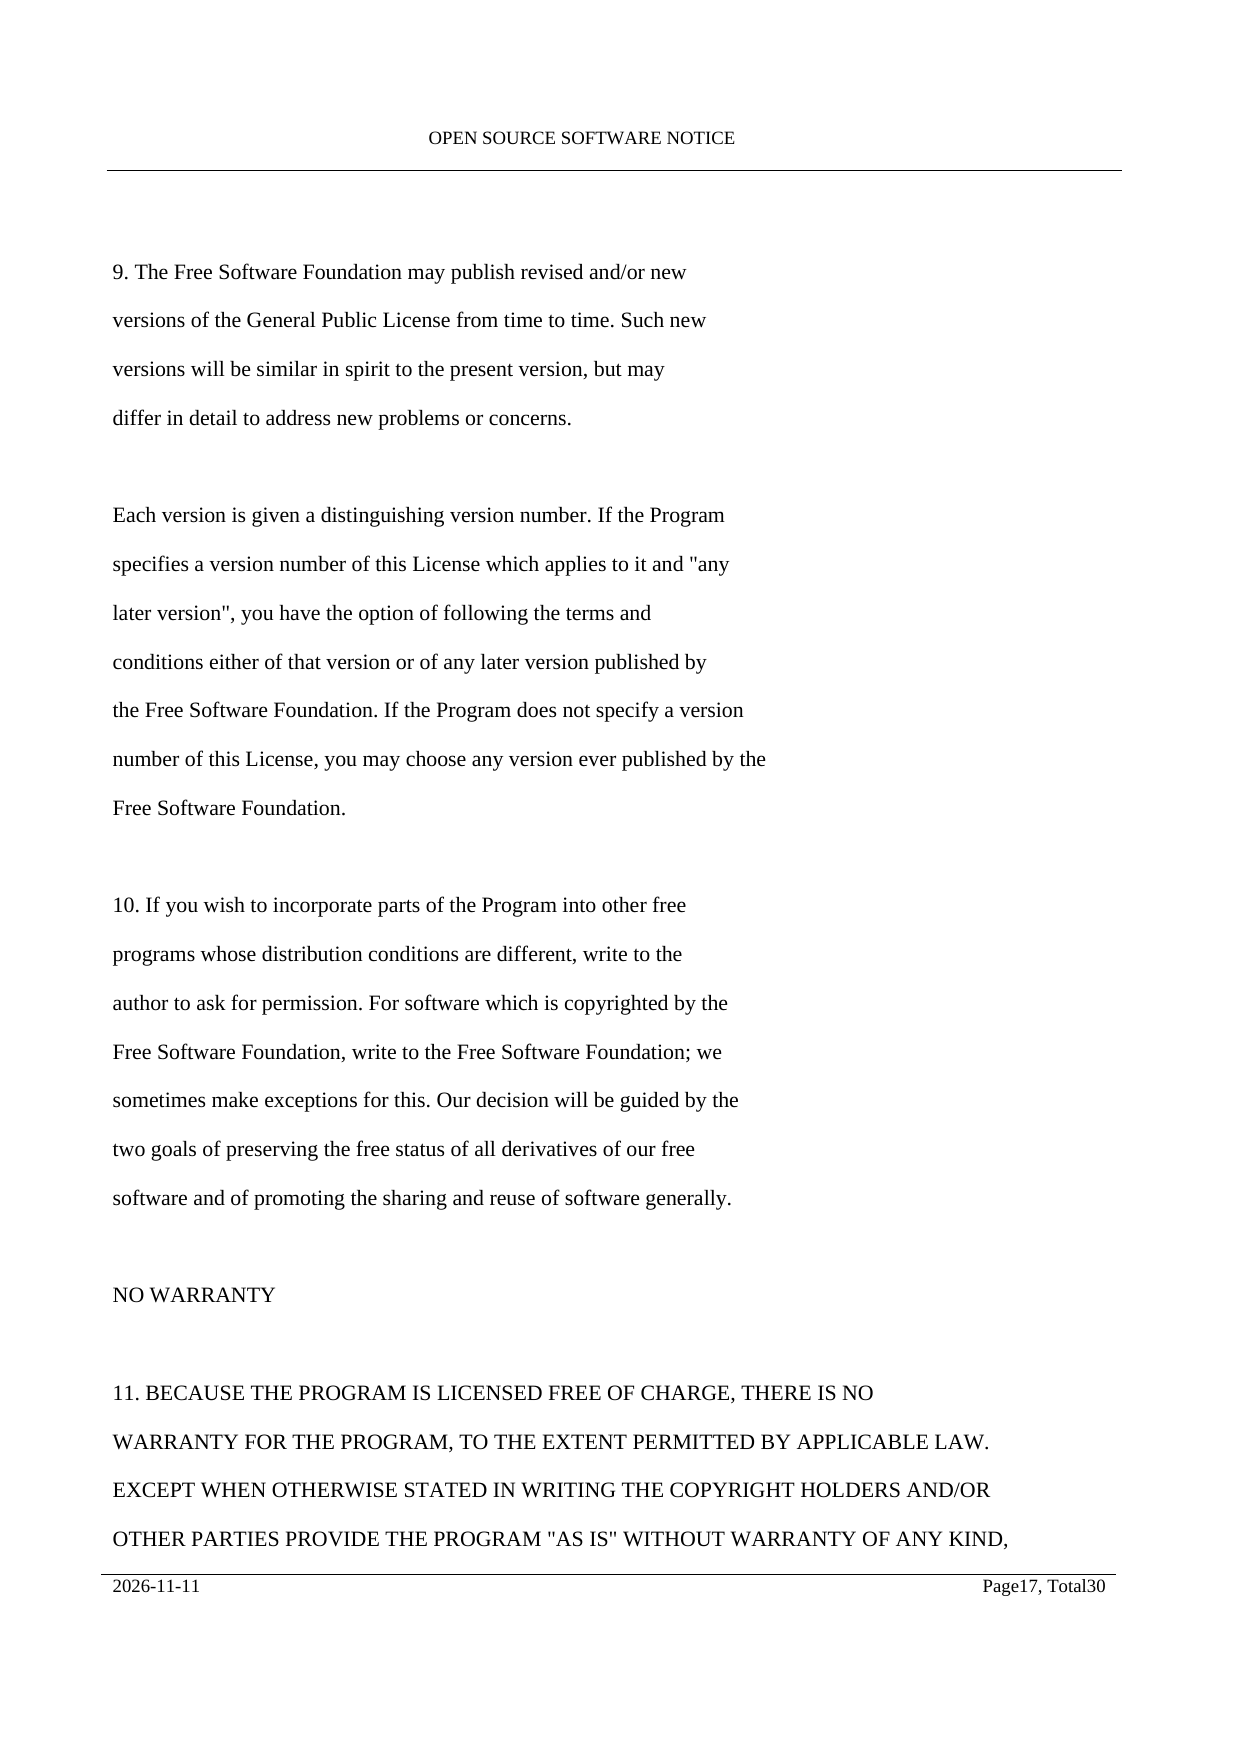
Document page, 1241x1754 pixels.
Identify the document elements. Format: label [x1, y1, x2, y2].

text [112, 206, 1128, 1555]
